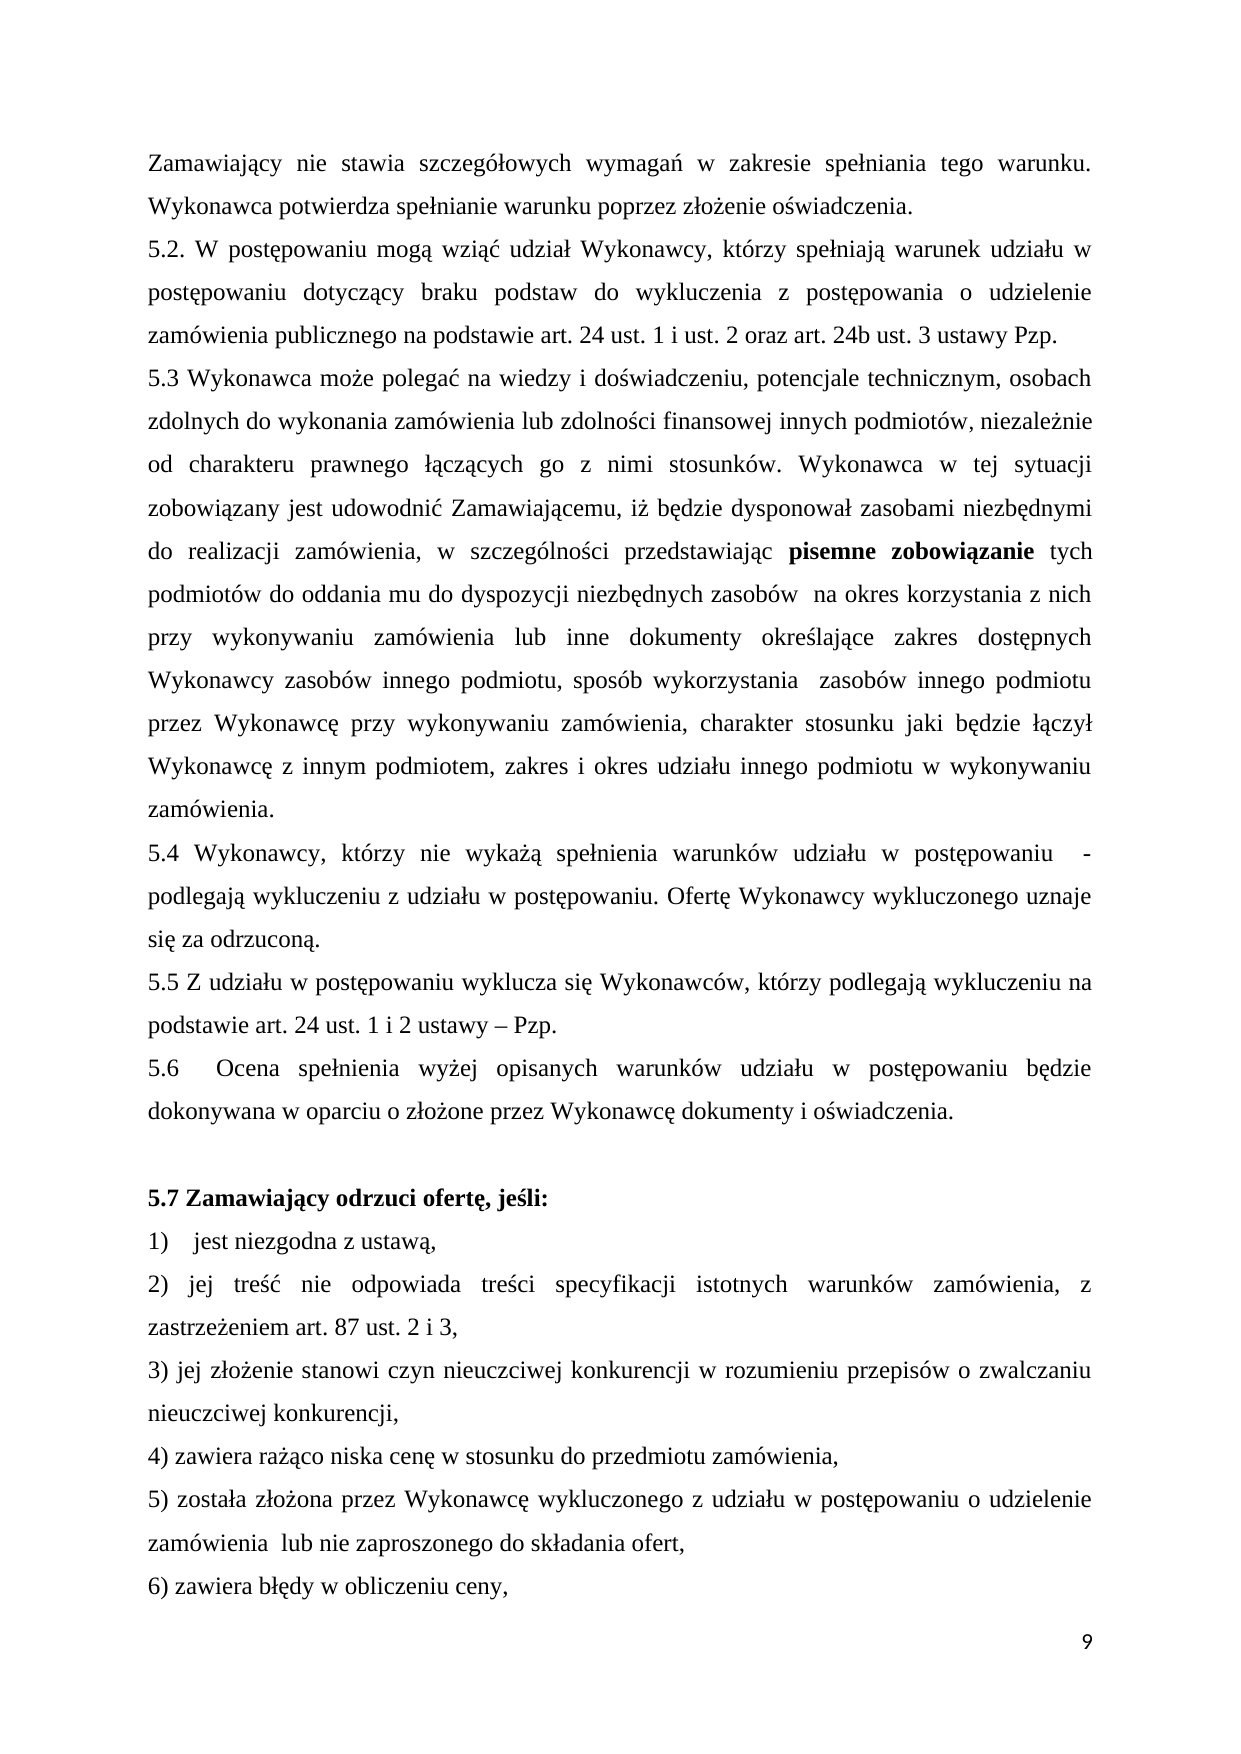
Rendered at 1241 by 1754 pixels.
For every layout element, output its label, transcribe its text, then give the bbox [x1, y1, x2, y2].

text 5.3 Wykonawca może polegać na wiedzy i doświadczeniu, potencjale technicznym, osobach zdolnych do wykonania zamówienia lub zdolności finansowej innych podmiotów, niezależnie od charakteru prawnego łączących go z nimi stosunków. Wykonawca w tej sytuacji zobowiązany jest udowodnić Zamawiającemu, iż będzie dysponował zasobami niezbędnymi do realizacji zamówienia, w szczególności przedstawiając pisemne zobowiązanie tych podmiotów do oddania mu do dyspozycji niezbędnych zasobów na okres korzystania z nich przy wykonywaniu zamówienia lub inne dokumenty określające zakres dostępnych Wykonawcy zasobów innego podmiotu, sposób wykorzystania zasobów innego podmiotu przez Wykonawcę przy wykonywaniu zamówienia, charakter stosunku jaki będzie łączył Wykonawcę z innym podmiotem, zakres i okres udziału innego podmiotu w wykonywaniu zamówienia. [148, 363, 1093, 823]
text 5.5 Z udziału w postępowaniu wyklucza się Wykonawców, którzy podlegają wykluczeniu na podstawie art. 24 ust. 1 i 2 ustawy – Pzp. [148, 967, 1093, 1039]
text 5.7 Zamawiający odrzuci ofertę, jeśli: [148, 1183, 1093, 1211]
text 5.2. W postępowaniu mogą wziąć udział Wykonawcy, którzy spełniają warunek udziału w postępowaniu dotyczący braku podstaw do wykluczenia z postępowania o udzielenie zamówienia publicznego na podstawie art. 24 ust. 1 i ust. 2 oraz art. 24b ust. 3 ustawy Pzp. [148, 234, 1093, 349]
text 3) jej złożenie stanowi czyn nieuczciwej konkurencji w rozumieniu przepisów o zwalczaniu nieuczciwej konkurencji, [148, 1355, 1093, 1427]
text 6) zawiera błędy w obliczeniu ceny, [148, 1571, 1093, 1599]
text 5.6 Ocena spełnienia wyżej opisanych warunków udziału w postępowaniu będzie dokonywana w oparciu o złożone przez Wykonawcę dokumenty i oświadczenia. [148, 1053, 1093, 1125]
text 5.4 Wykonawcy, którzy nie wykażą spełnienia warunków udziału w postępowaniu - podlegają wykluczeniu z udziału w postępowaniu. Ofertę Wykonawcy wykluczonego uznaje się za odrzuconą. [148, 838, 1093, 953]
text Zamawiający nie stawia szczegółowych wymagań w zakresie spełniania tego warunku. Wykonawca potwierdza spełnianie warunku poprzez złożenie oświadczenia. [148, 148, 1093, 219]
text 5) została złożona przez Wykonawcę wykluczonego z udziału w postępowaniu o udzielenie zamówienia lub nie zaproszonego do składania ofert, [148, 1484, 1093, 1556]
text 4) zawiera rażąco niska cenę w stosunku do przedmiotu zamówienia, [148, 1441, 1093, 1470]
text 1) jest niezgodna z ustawą, [148, 1226, 1093, 1254]
text 2) jej treść nie odpowiada treści specyfikacji istotnych warunków zamówienia, z zastrzeżeniem art. 87 ust. 2 i 3, [148, 1269, 1093, 1341]
